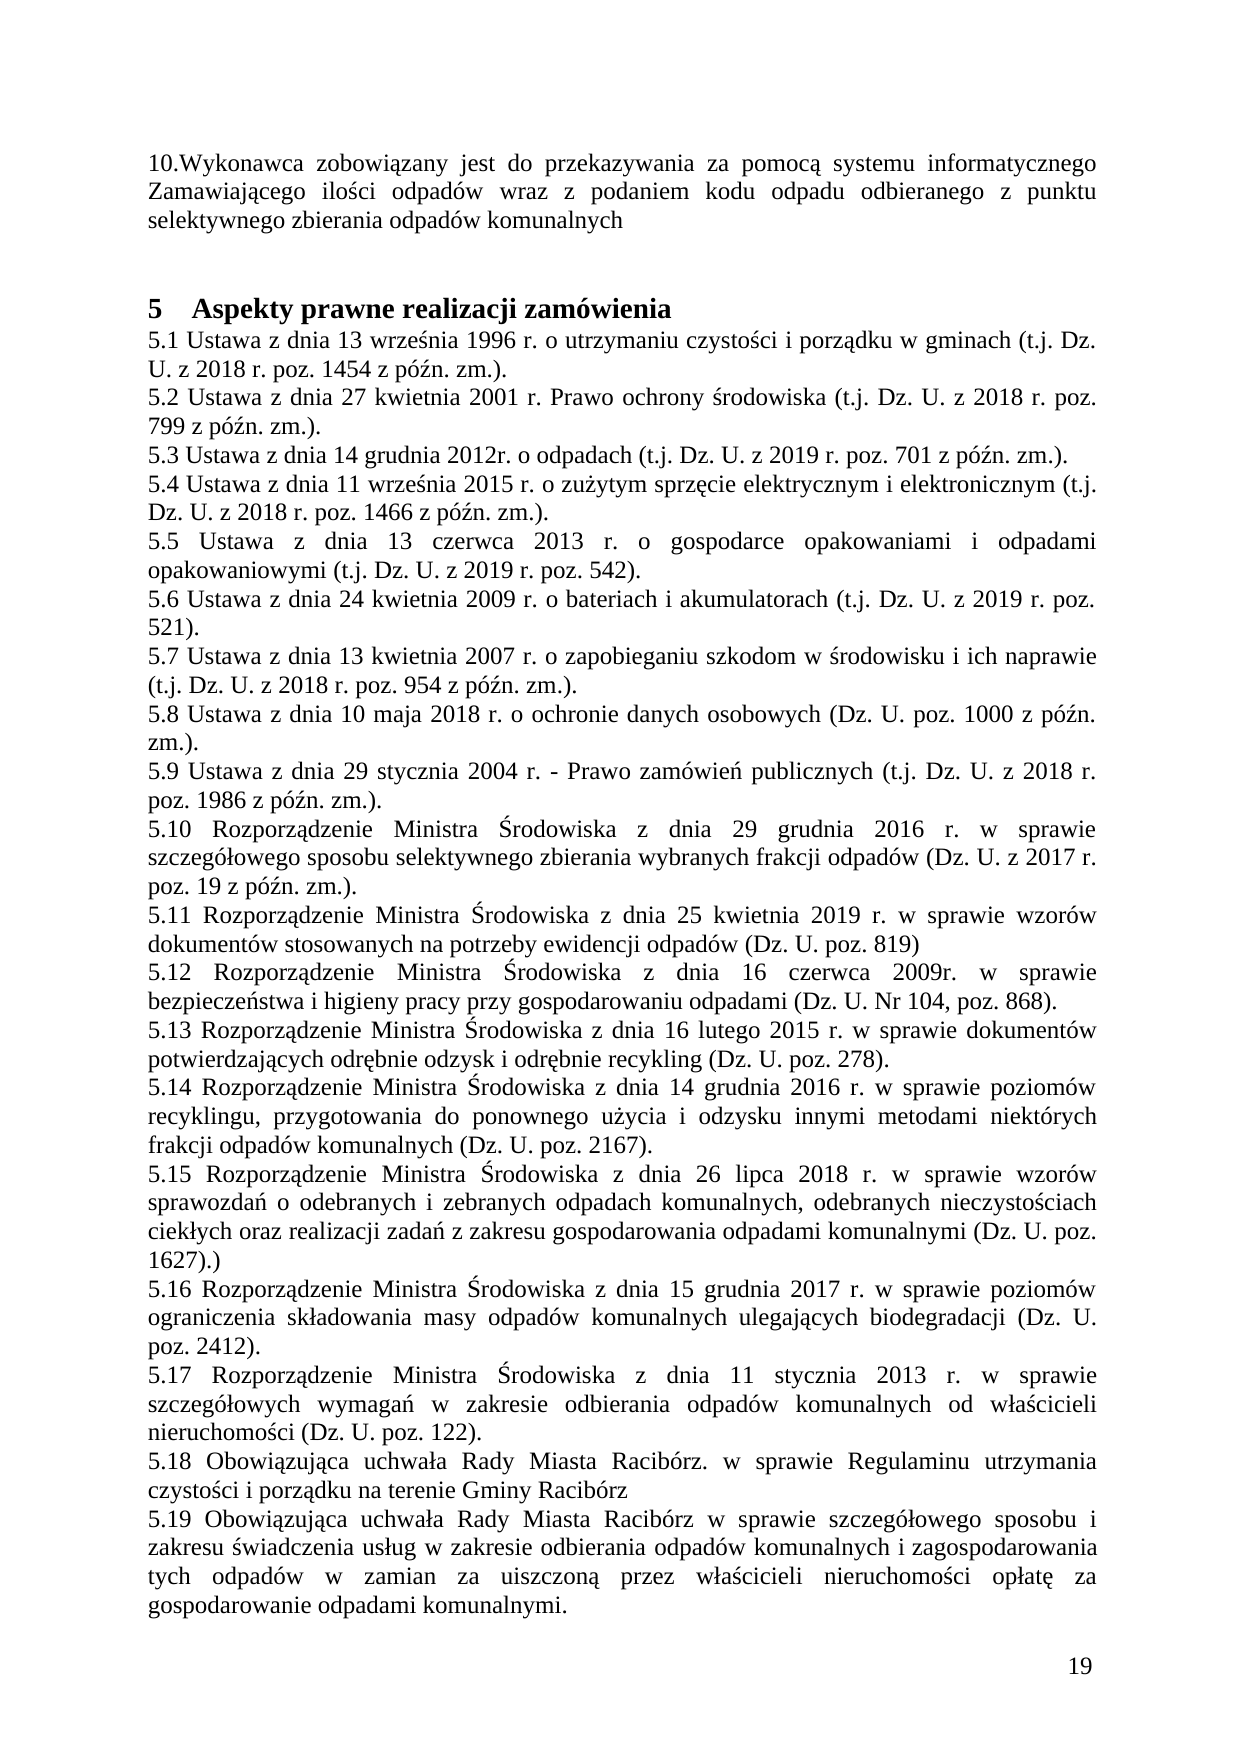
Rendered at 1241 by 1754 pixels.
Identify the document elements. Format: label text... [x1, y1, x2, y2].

list 5.15 Rozporządzenie Ministra Środowiska z dnia 26 lipca 2018 r. w sprawie wzorów sprawozdań o odebranych i zebranych odpadach komunalnych, odebranych nieczystościach ciekłych oraz realizacji zadań z zakresu gospodarowania odpadami komunalnymi (Dz. U. poz. 1627).) [148, 1159, 1098, 1274]
list 5.16 Rozporządzenie Ministra Środowiska z dnia 15 grudnia 2017 r. w sprawie poziomów ograniczenia składowania masy odpadów komunalnych ulegających biodegradacji (Dz. U. poz. 2412). [148, 1274, 1098, 1360]
list 5.14 Rozporządzenie Ministra Środowiska z dnia 14 grudnia 2016 r. w sprawie poziomów recyklingu, przygotowania do ponownego użycia i odzysku innymi metodami niektórych frakcji odpadów komunalnych (Dz. U. poz. 2167). [148, 1072, 1098, 1159]
list 5.2 Ustawa z dnia 27 kwietnia 2001 r. Prawo ochrony środowiska (t.j. Dz. U. z 2018 r. poz. 799 z późn. zm.). [148, 382, 1098, 440]
list 5.4 Ustawa z dnia 11 września 2015 r. o zużytym sprzęcie elektrycznym i elektronicznym (t.j. Dz. U. z 2018 r. poz. 1466 z późn. zm.). [148, 469, 1098, 526]
text 10.Wykonawca zobowiązany jest do przekazywania za pomocą systemu informatycznego Zamawiającego ilości odpadów wraz z podaniem kodu odpadu odbieranego z punktu selektywnego zbierania odpadów komunalnych [148, 148, 1098, 234]
list 5.6 Ustawa z dnia 24 kwietnia 2009 r. o bateriach i akumulatorach (t.j. Dz. U. z 2019 r. poz. 521). [148, 584, 1098, 641]
list Aspekty prawne realizacji zamówienia [148, 291, 1098, 325]
list 5.13 Rozporządzenie Ministra Środowiska z dnia 16 lutego 2015 r. w sprawie dokumentów potwierdzających odrębnie odzysk i odrębnie recykling (Dz. U. poz. 278). [148, 1015, 1098, 1072]
list 5.3 Ustawa z dnia 14 grudnia 2012r. o odpadach (t.j. Dz. U. z 2019 r. poz. 701 z późn. zm.). [148, 440, 1098, 469]
list 5.11 Rozporządzenie Ministra Środowiska z dnia 25 kwietnia 2019 r. w sprawie wzorów dokumentów stosowanych na potrzeby ewidencji odpadów (Dz. U. poz. 819) [148, 900, 1098, 957]
list 5.7 Ustawa z dnia 13 kwietnia 2007 r. o zapobieganiu szkodom w środowisku i ich naprawie (t.j. Dz. U. z 2018 r. poz. 954 z późn. zm.). [148, 641, 1098, 699]
list 5.17 Rozporządzenie Ministra Środowiska z dnia 11 stycznia 2013 r. w sprawie szczegółowych wymagań w zakresie odbierania odpadów komunalnych od właścicieli nieruchomości (Dz. U. poz. 122). [148, 1360, 1098, 1446]
list 5.8 Ustawa z dnia 10 maja 2018 r. o ochronie danych osobowych (Dz. U. poz. 1000 z późn. zm.). [148, 699, 1098, 756]
list 5.12 Rozporządzenie Ministra Środowiska z dnia 16 czerwca 2009r. w sprawie bezpieczeństwa i higieny pracy przy gospodarowaniu odpadami (Dz. U. Nr 104, poz. 868). [148, 957, 1098, 1015]
list 5.5 Ustawa z dnia 13 czerwca 2013 r. o gospodarce opakowaniami i odpadami opakowaniowymi (t.j. Dz. U. z 2019 r. poz. 542). [148, 526, 1098, 584]
list 5.9 Ustawa z dnia 29 stycznia 2004 r. - Prawo zamówień publicznych (t.j. Dz. U. z 2018 r. poz. 1986 z późn. zm.). [148, 756, 1098, 814]
list 5.18 Obowiązująca uchwała Rady Miasta Racibórz. w sprawie Regulaminu utrzymania czystości i porządku na terenie Gminy Racibórz [148, 1446, 1098, 1504]
list 5.1 Ustawa z dnia 13 września 1996 r. o utrzymaniu czystości i porządku w gminach (t.j. Dz. U. z 2018 r. poz. 1454 z późn. zm.). [148, 325, 1098, 382]
list 5.19 Obowiązująca uchwała Rady Miasta Racibórz w sprawie szczegółowego sposobu i zakresu świadczenia usług w zakresie odbierania odpadów komunalnych i zagospodarowania tych odpadów w zamian za uiszczoną przez właścicieli nieruchomości opłatę za gospodarowanie odpadami komunalnymi. [148, 1504, 1098, 1619]
list 5.10 Rozporządzenie Ministra Środowiska z dnia 29 grudnia 2016 r. w sprawie szczegółowego sposobu selektywnego zbierania wybranych frakcji odpadów (Dz. U. z 2017 r. poz. 19 z późn. zm.). [148, 814, 1098, 900]
